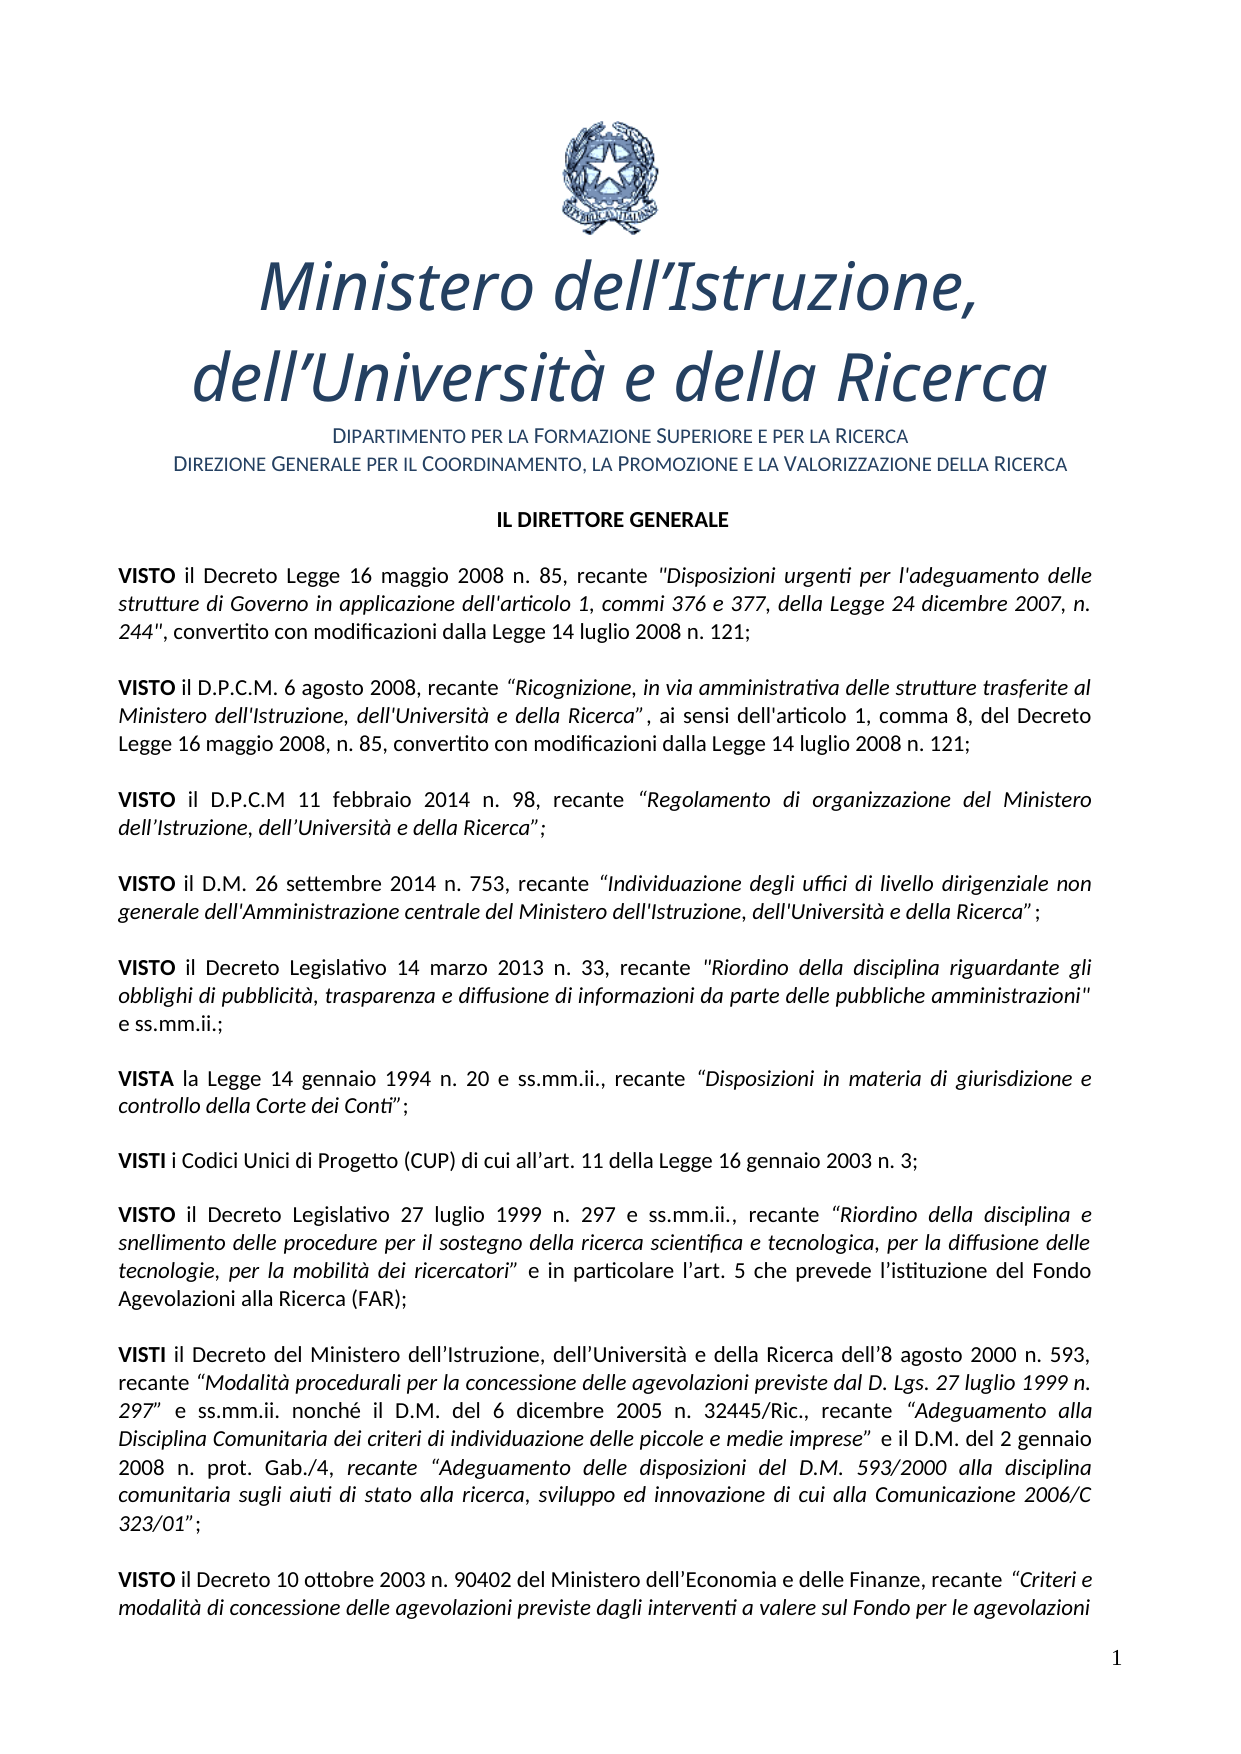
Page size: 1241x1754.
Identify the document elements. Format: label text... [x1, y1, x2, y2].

text VISTO il D.P.C.M. 6 agosto 2008, recante “Ricognizione, in via amministrativa delle strutture trasferite al Ministero dell'Istruzione, dell'Università e della Ricerca”, ai sensi dell'articolo 1, comma 8, del Decreto Legge 16 maggio 2008, n. 85, convertito con modificazioni dalla Legge 14 luglio 2008 n. 121; [118, 673, 1093, 757]
text VISTI i Codici Unici di Progetto (CUP) di cui all’art. 11 della Legge 16 gennaio 2003 n. 3; [118, 1146, 1093, 1174]
text VISTO il Decreto Legislativo 14 marzo 2013 n. 33, recante "Riordino della disciplina riguardante gli obblighi di pubblicità, trasparenza e diffusione di informazioni da parte delle pubbliche amministrazioni" e ss.mm.ii.; [118, 953, 1093, 1037]
text VISTO il D.M. 26 settembre 2014 n. 753, recante “Individuazione degli uffici di livello dirigenziale non generale dell'Amministrazione centrale del Ministero dell'Istruzione, dell'Università e della Ricerca”; [118, 869, 1093, 925]
text VISTI il Decreto del Ministero dell’Istruzione, dell’Università e della Ricerca dell’8 agosto 2000 n. 593, recante “Modalità procedurali per la concessione delle agevolazioni previste dal D. Lgs. 27 luglio 1999 n. 297” e ss.mm.ii. nonché il D.M. del 6 dicembre 2005 n. 32445/Ric., recante “Adeguamento alla Disciplina Comunitaria dei criteri di individuazione delle piccole e medie imprese” e il D.M. del 2 gennaio 2008 n. prot. Gab./4, recante “Adeguamento delle disposizioni del D.M. 593/2000 alla disciplina comunitaria sugli aiuti di stato alla ricerca, sviluppo ed innovazione di cui alla Comunicazione 2006/C 323/01”; [118, 1341, 1093, 1537]
text VISTO il Decreto Legislativo 27 luglio 1999 n. 297 e ss.mm.ii., recante “Riordino della disciplina e snellimento delle procedure per il sostegno della ricerca scientifica e tecnologica, per la diffusione delle tecnologie, per la mobilità dei ricercatori” e in particolare l’art. 5 che prevede l’istituzione del Fondo Agevolazioni alla Ricerca (FAR); [118, 1200, 1093, 1312]
text VISTO il Decreto Legge 16 maggio 2008 n. 85, recante "Disposizioni urgenti per l'adeguamento delle strutture di Governo in applicazione dell'articolo 1, commi 376 e 377, della Legge 24 dicembre 2007, n. 244", convertito con modificazioni dalla Legge 14 luglio 2008 n. 121; [118, 561, 1093, 645]
text VISTA la Legge 14 gennaio 1994 n. 20 e ss.mm.ii., recante “Disposizioni in materia di giurisdizione e controllo della Corte dei Conti”; [118, 1064, 1093, 1120]
text IL DIRETTORE GENERALE [148, 505, 1078, 533]
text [118, 1565, 1093, 1621]
text VISTO il D.P.C.M 11 febbraio 2014 n. 98, recante “Regolamento di organizzazione del Ministero dell’Istruzione, dell’Università e della Ricerca”; [118, 785, 1093, 841]
